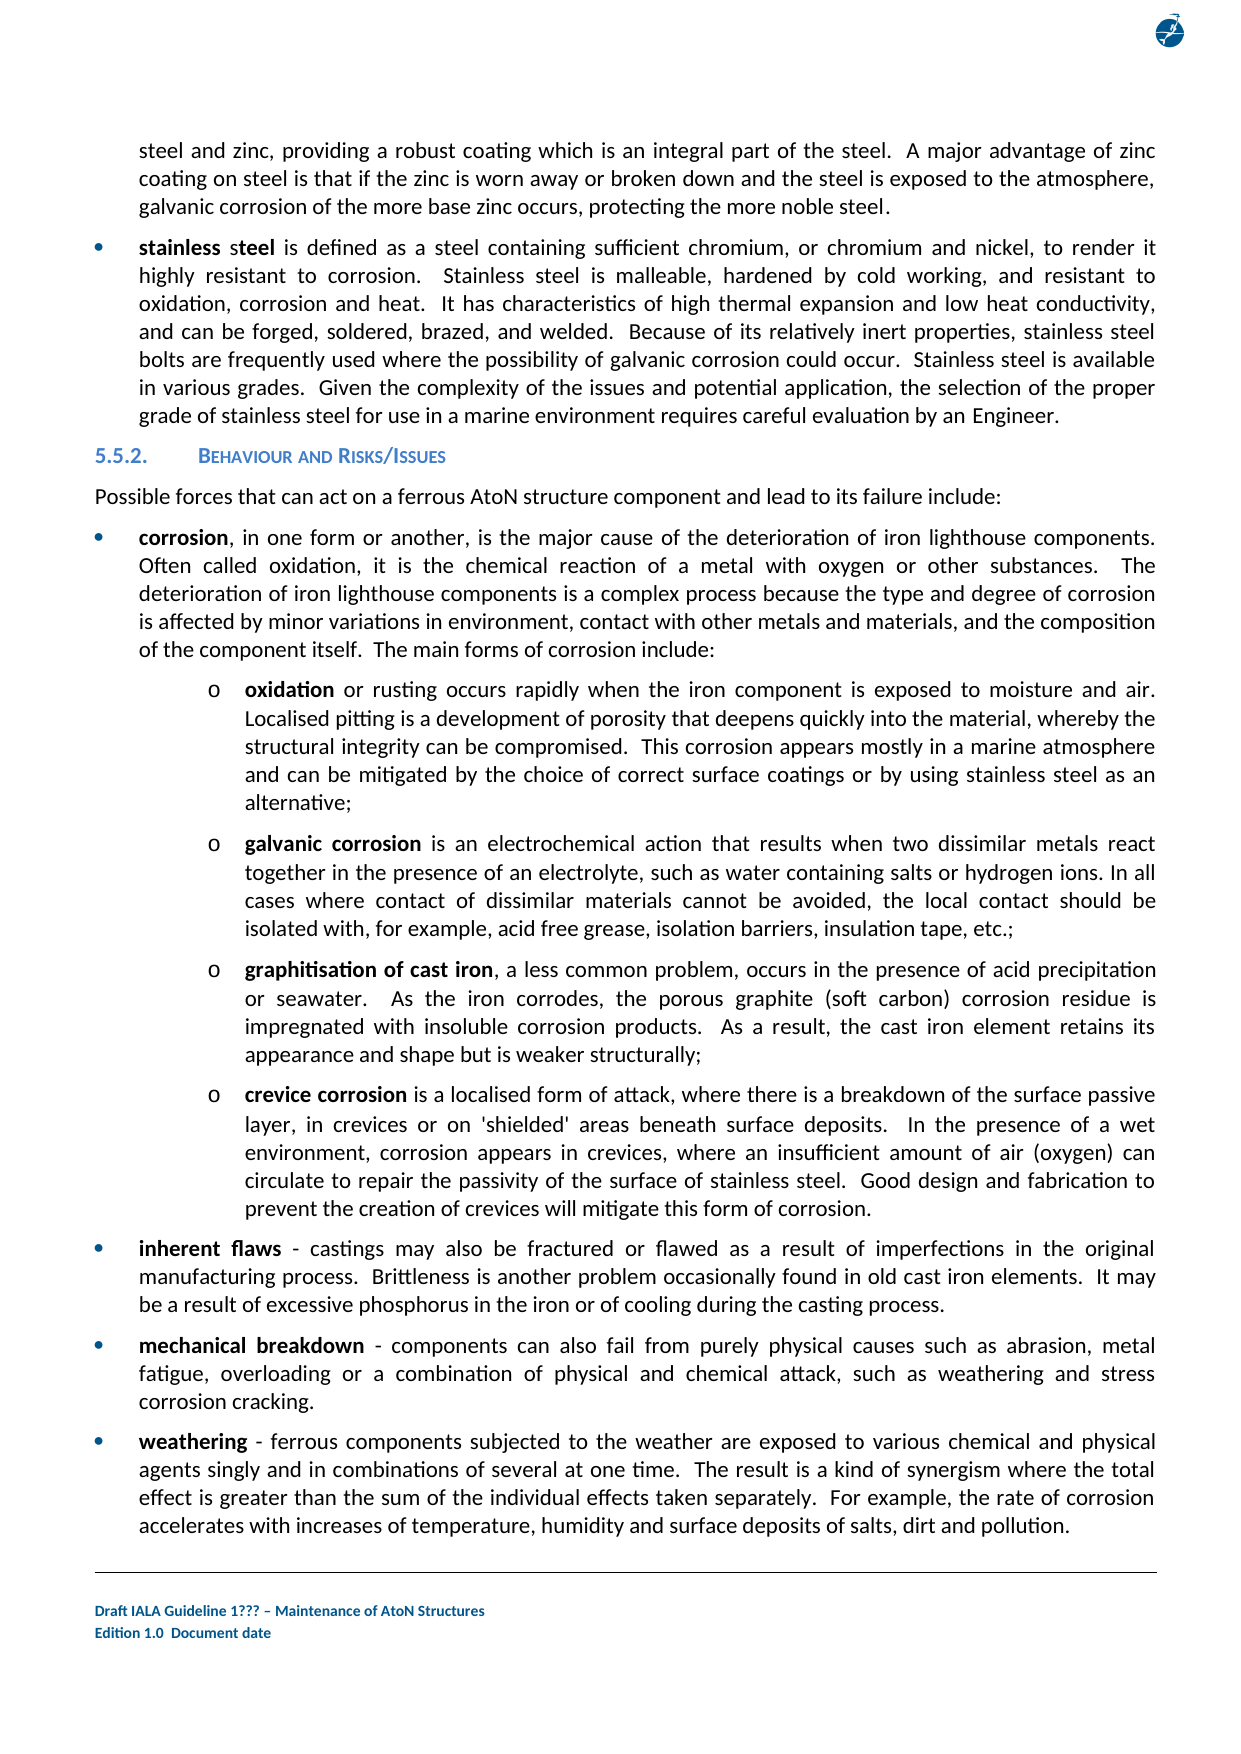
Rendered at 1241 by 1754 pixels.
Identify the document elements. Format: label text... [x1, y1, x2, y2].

list oxidation or rusting occurs rapidly when the iron component is exposed to moisture and air. Localised pitting is a development of porosity that deepens quickly into the material, whereby the structural integrity can be compromised. This corrosion appears mostly in a marine atmosphere and can be mitigated by the choice of correct surface coatings or by using stainless steel as an alternative; [207, 675, 1157, 817]
text Possible forces that can act on a ferrous AtoN structure component and lead to its failure include: [94, 482, 1157, 510]
text inherent flaws - castings may also be fractured or flawed as a result of imperfections in the original manufacturing process. Brittleness is another problem occasionally found in old cast iron elements. It may be a result of excessive phosphorus in the iron or of cooling during the casting process. [94, 1234, 1157, 1318]
text corrosion, in one form or another, is the major cause of the deterioration of iron lighthouse components. Often called oxidation, it is the chemical reaction of a metal with oxygen or other substances. The deterioration of iron lighthouse components is a complex process because the type and degree of corrosion is affected by minor variations in environment, contact with other metals and materials, and the composition of the component itself. The main forms of corrosion include: [94, 523, 1157, 663]
list graphitisation of cast iron, a less common problem, occurs in the presence of acid precipitation or seawater. As the iron corrodes, the porous graphite (soft carbon) corrosion residue is impregnated with insoluble corrosion products. As a result, the cast iron element retains its appearance and shape but is weaker structurally; [207, 955, 1157, 1068]
list crevice corrosion is a localised form of attack, where there is a breakdown of the surface passive layer, in crevices or on 'shielded' areas beneath surface deposits. In the presence of a wet environment, corrosion appears in crevices, where an insufficient amount of air (oxygen) can circulate to repair the passivity of the surface of stainless steel. Good design and fabrication to prevent the creation of crevices will mitigate this form of corrosion. [207, 1081, 1157, 1222]
text stainless steel is defined as a steel containing sufficient chromium, or chromium and nickel, to render it highly resistant to corrosion. Stainless steel is malleable, hardened by cold working, and resistant to oxidation, corrosion and heat. It has characteristics of high thermal expansion and low heat conductivity, and can be forged, soldered, brazed, and welded. Because of its relatively inert properties, stainless steel bolts are frequently used where the possibility of galvanic corrosion could occur. Stainless steel is available in various grades. Given the complexity of the issues and potential application, the selection of the proper grade of stainless steel for use in a marine environment requires careful evaluation by an Engineer. [94, 233, 1157, 429]
text mechanical breakdown - components can also fail from purely physical causes such as abrasion, metal fatigue, overloading or a combination of physical and chemical attack, such as weathering and stress corrosion cracking. [94, 1331, 1157, 1415]
text weathering - ferrous components subjected to the weather are exposed to various chemical and physical agents singly and in combinations of several at one time. The result is a kind of synergism where the total effect is greater than the sum of the individual effects taken separately. For example, the rate of corrosion accelerates with increases of temperature, humidity and surface deposits of salts, dirt and pollution. [94, 1427, 1157, 1539]
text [94, 136, 1157, 221]
picture [1124, 0, 1241, 82]
subtitle Behaviour and Risks/Issues [94, 442, 1157, 470]
list galvanic corrosion is an electrochemical action that results when two dissimilar metals react together in the presence of an electrolyte, such as water containing salts or hydrogen ions. In all cases where contact of dissimilar materials cannot be avoided, the local contact should be isolated with, for example, acid free grease, isolation barriers, insulation tape, etc.; [207, 829, 1157, 942]
